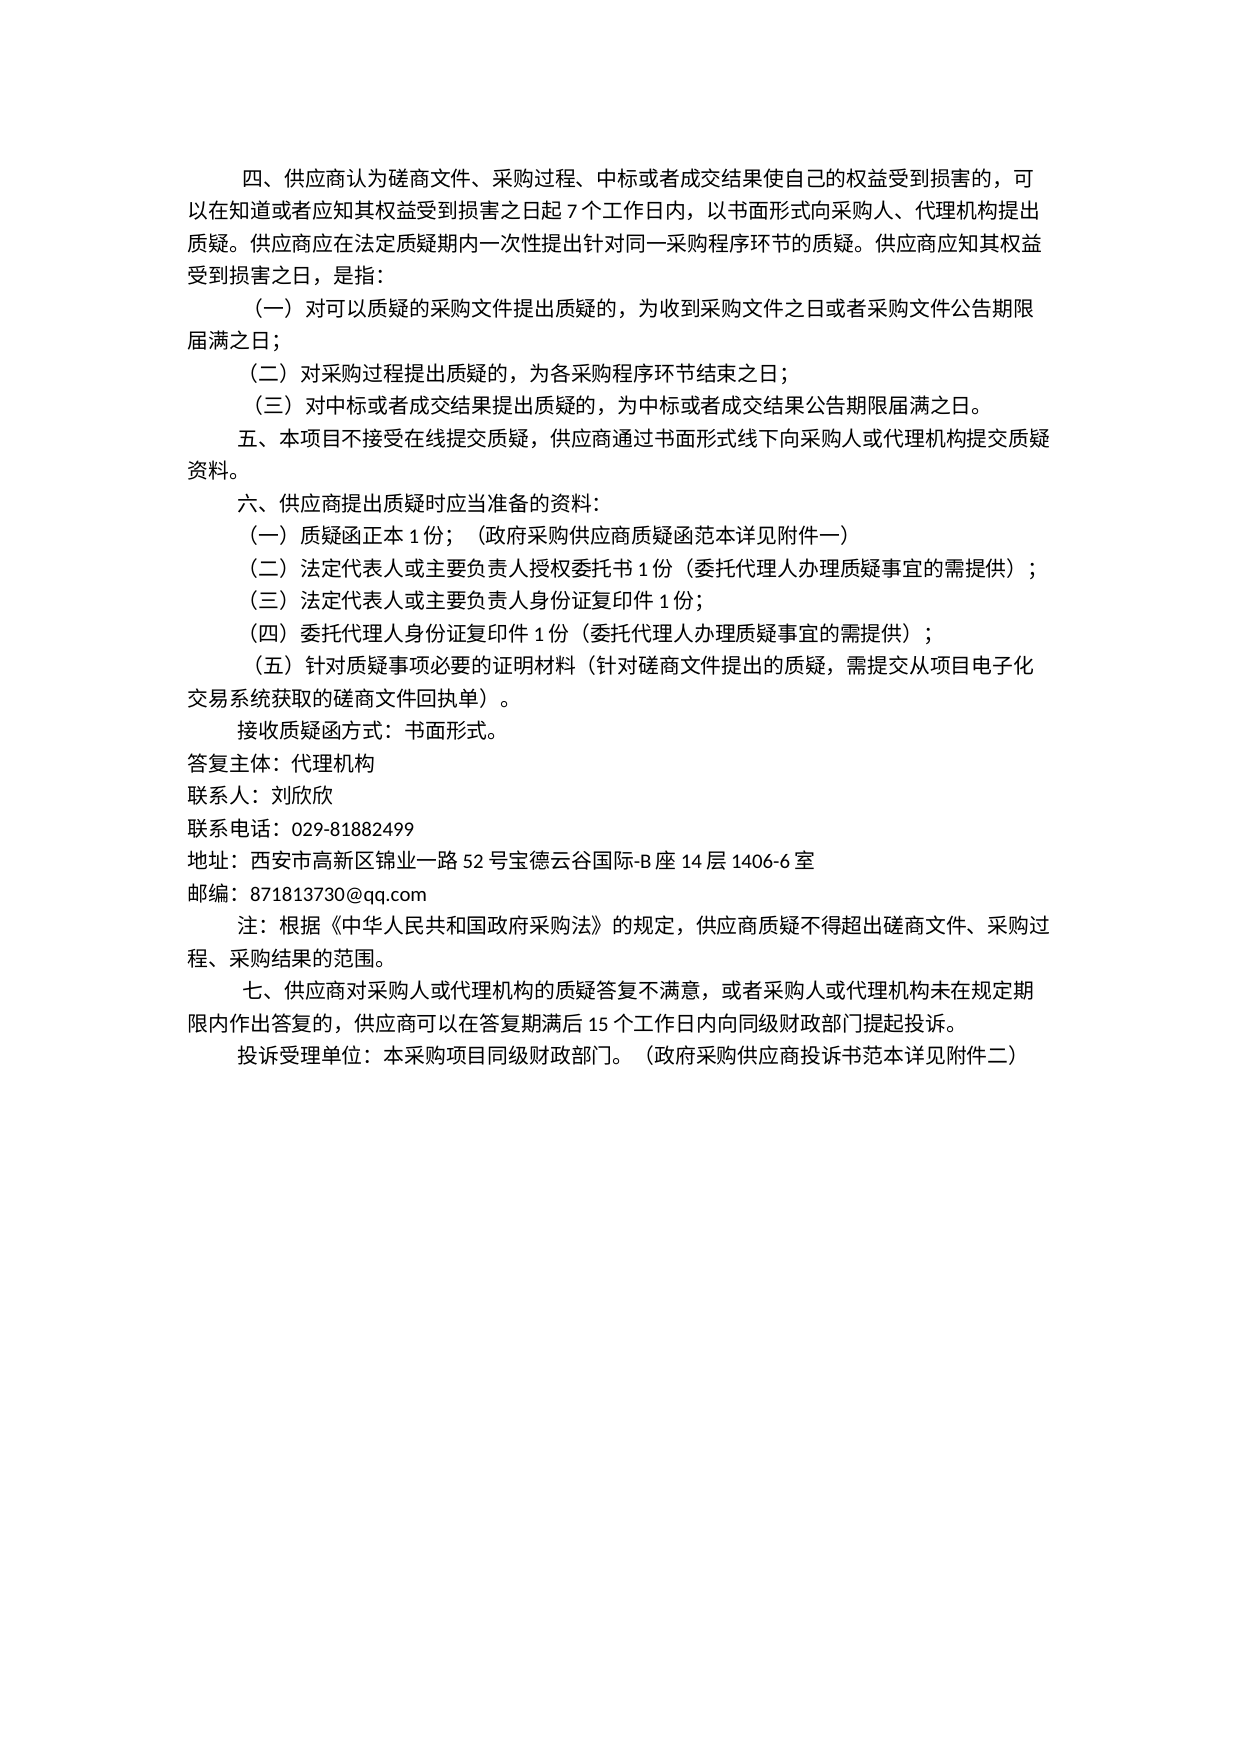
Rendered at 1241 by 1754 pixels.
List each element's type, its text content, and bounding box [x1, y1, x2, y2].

text 投诉受理单位：本采购项目同级财政部门。（政府采购供应商投诉书范本详见附件二） [187, 1039, 1053, 1072]
text （二）法定代表人或主要负责人授权委托书1份（委托代理人办理质疑事宜的需提供）； [187, 552, 1053, 584]
text 五、本项目不接受在线提交质疑，供应商通过书面形式线下向采购人或代理机构提交质疑资料。 [187, 422, 1053, 487]
text （二）对采购过程提出质疑的，为各采购程序环节结束之日； [187, 357, 1053, 389]
text （五）针对质疑事项必要的证明材料（针对磋商文件提出的质疑，需提交从项目电子化交易系统获取的磋商文件回执单）。 [187, 649, 1053, 714]
text （一）质疑函正本1份；（政府采购供应商质疑函范本详见附件一） [187, 519, 1053, 552]
text 注：根据《中华人民共和国政府采购法》的规定，供应商质疑不得超出磋商文件、采购过程、采购结果的范围。 [187, 909, 1053, 974]
text 四、供应商认为磋商文件、采购过程、中标或者成交结果使自己的权益受到损害的，可以在知道或者应知其权益受到损害之日起7个工作日内，以书面形式向采购人、代理机构提出质疑。供应商应在法定质疑期内一次性提出针对同一采购程序环节的质疑。供应商应知其权益受到损害之日，是指： [187, 162, 1053, 292]
text 联系人：刘欣欣 [187, 779, 1053, 812]
text 七、供应商对采购人或代理机构的质疑答复不满意，或者采购人或代理机构未在规定期限内作出答复的，供应商可以在答复期满后15个工作日内向同级财政部门提起投诉。 [187, 974, 1053, 1039]
text （三）法定代表人或主要负责人身份证复印件1份； [187, 584, 1053, 617]
text 答复主体：代理机构 [187, 747, 1053, 779]
text （三）对中标或者成交结果提出质疑的，为中标或者成交结果公告期限届满之日。 [187, 389, 1053, 422]
text 邮编：871813730@qq.com [187, 877, 1053, 909]
text 接收质疑函方式：书面形式。 [187, 714, 1053, 747]
text 六、供应商提出质疑时应当准备的资料： [187, 487, 1053, 519]
text 联系电话：029-81882499 [187, 812, 1053, 844]
text 地址：西安市高新区锦业一路52号宝德云谷国际-B座14层1406-6室 [187, 844, 1053, 877]
text （一）对可以质疑的采购文件提出质疑的，为收到采购文件之日或者采购文件公告期限届满之日； [187, 292, 1053, 357]
text （四）委托代理人身份证复印件1份（委托代理人办理质疑事宜的需提供）； [187, 617, 1053, 649]
